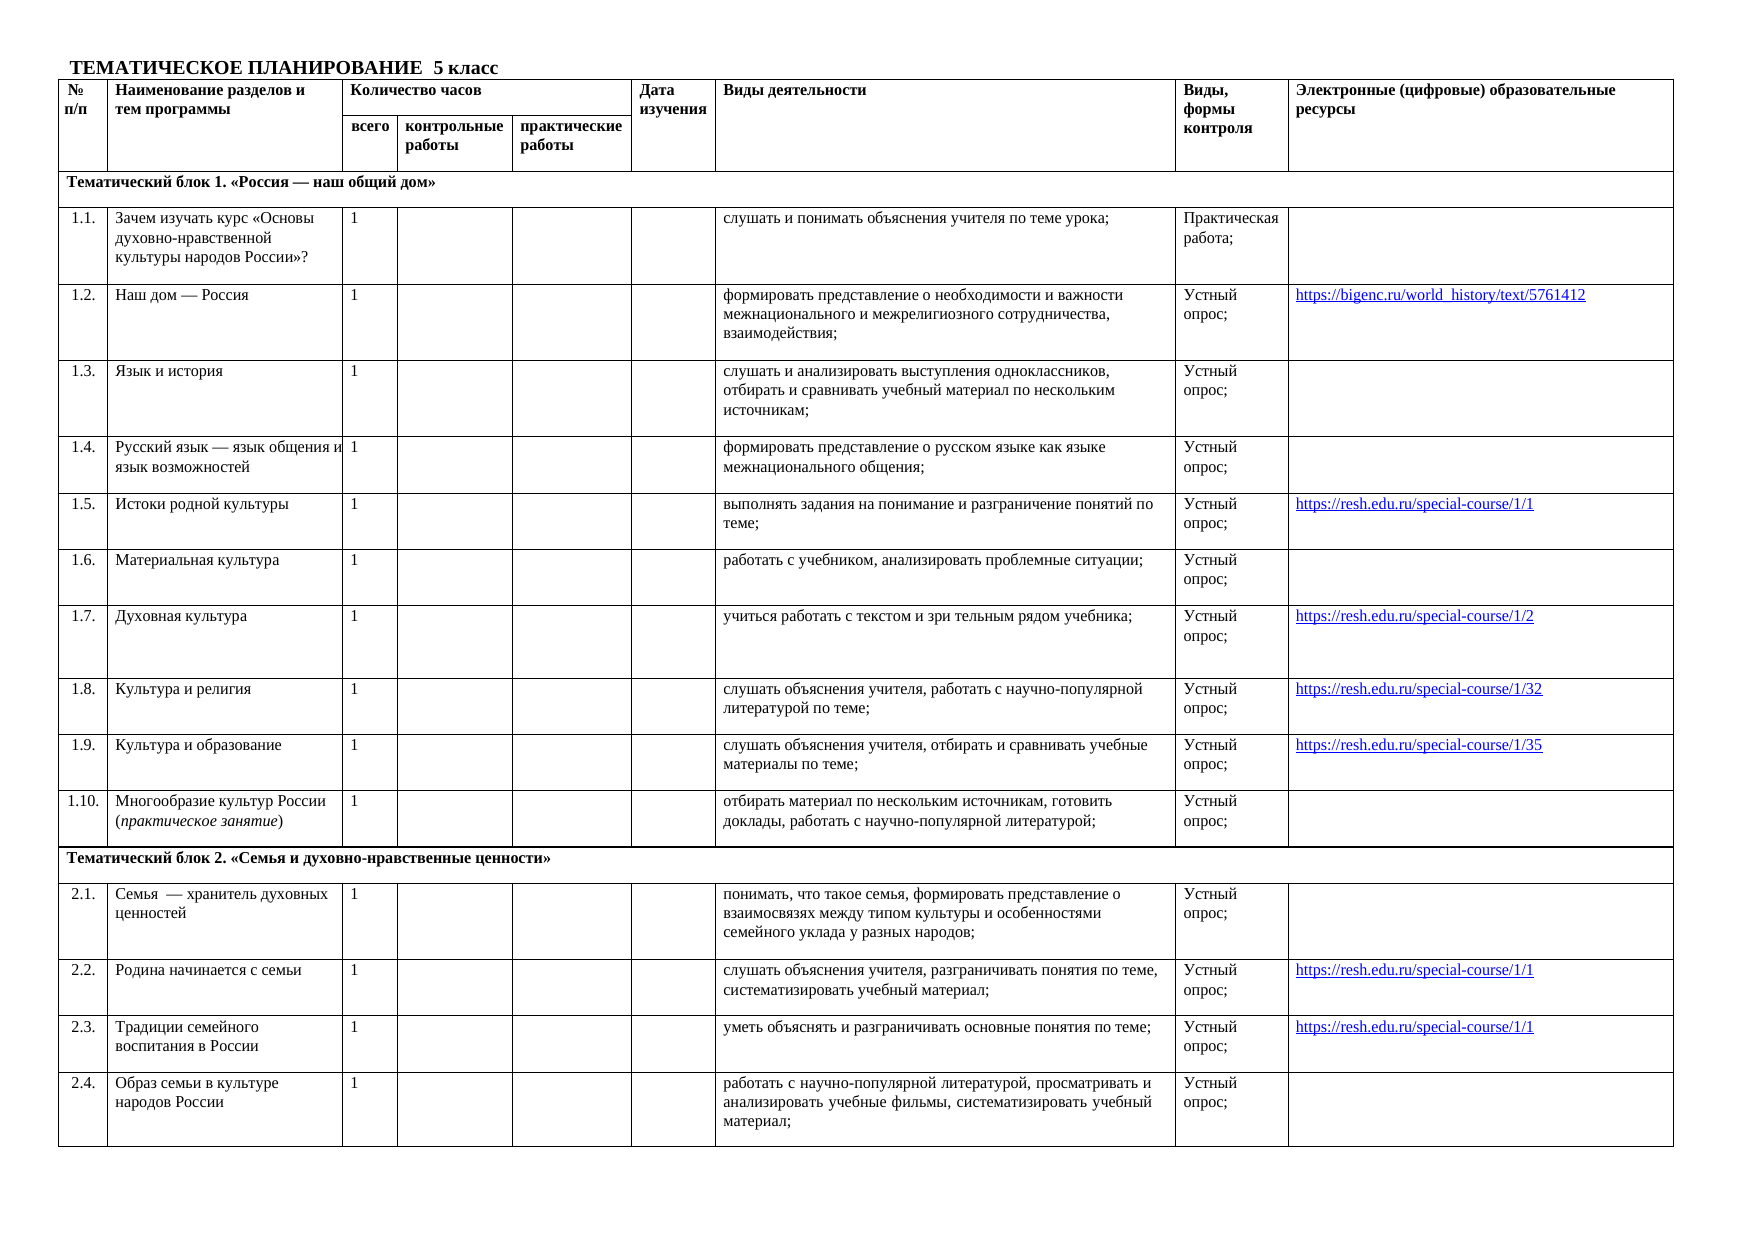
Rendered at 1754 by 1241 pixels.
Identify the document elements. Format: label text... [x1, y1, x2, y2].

table_cell 1 [343, 960, 397, 1015]
table_cell 1 [343, 494, 397, 549]
table_cell Устный опрос; [1176, 437, 1288, 492]
table_cell 1 [343, 791, 397, 846]
table_cell Язык и история [108, 361, 342, 436]
table_cell Зачем изучать курс «Основы духовно-нравственной культуры народов России»? [108, 208, 342, 284]
table_cell Семья — хранитель духовных ценностей [108, 884, 342, 959]
table_cell [632, 550, 715, 605]
table_cell Многообразие культур России (практическое занятие) [108, 791, 342, 846]
table_cell учиться работать с текстом и зри тельным рядом учебника; [716, 606, 1175, 678]
table_cell [398, 884, 512, 959]
table_cell [632, 208, 715, 284]
table_cell [632, 361, 715, 436]
table_cell 1 [343, 208, 397, 284]
table_cell 1.1. [59, 208, 107, 284]
table_cell [632, 1016, 715, 1072]
table_cell [513, 1073, 631, 1146]
table_header Виды деятельности [716, 80, 1175, 171]
table_cell 1 [343, 285, 397, 360]
table_cell отбирать материал по нескольким источникам, готовить доклады, работать с научно-популярной литературой; [716, 791, 1175, 846]
table_cell Практическая работа; [1176, 208, 1288, 284]
table_cell слушать и понимать объяснения учителя по теме урока; [716, 208, 1175, 284]
table_cell 1 [343, 884, 397, 959]
table_cell Тематический блок 2. «Семья и духовно-нравственные ценности» [59, 848, 1673, 883]
table_cell 1.5. [59, 494, 107, 549]
table_cell [1289, 208, 1673, 284]
table_cell Культура и религия [108, 679, 342, 734]
table_cell [632, 437, 715, 492]
table_cell [632, 791, 715, 846]
table_header № п/п [59, 80, 107, 171]
table_header Дата изучения [632, 80, 715, 171]
table_cell [632, 960, 715, 1015]
table_cell [513, 550, 631, 605]
table_cell 1 [343, 550, 397, 605]
table_cell Наш дом — Россия [108, 285, 342, 360]
table_cell [632, 679, 715, 734]
table_cell [398, 679, 512, 734]
table_cell [398, 550, 512, 605]
table_cell 1.4. [59, 437, 107, 492]
table_cell [1289, 884, 1673, 959]
table_cell [398, 437, 512, 492]
table_cell 2.3. [59, 1016, 107, 1072]
table_cell [632, 735, 715, 790]
table_cell Устный опрос; [1176, 361, 1288, 436]
table_cell слушать и анализировать выступления одноклассников, отбирать и сравнивать учебный материал по нескольким источникам; [716, 361, 1175, 436]
table_cell Русский язык — язык общения и язык возможностей [108, 437, 342, 492]
table_cell 2.4. [59, 1073, 107, 1146]
table_cell выполнять задания на понимание и разграничение понятий по теме; [716, 494, 1175, 549]
table_cell [1289, 1073, 1673, 1146]
table_cell формировать представление о русском языке как языке межнационального общения; [716, 437, 1175, 492]
table_cell работать с научно-популярной литературой, просматривать и анализировать учебные фильмы, систематизировать учебный материал; [716, 1073, 1175, 1146]
table_cell Устный опрос; [1176, 679, 1288, 734]
table_cell [1289, 437, 1673, 492]
table_cell [632, 494, 715, 549]
table_cell [632, 285, 715, 360]
table_cell 1 [343, 361, 397, 436]
table_cell Устный опрос; [1176, 1016, 1288, 1072]
text ТЕМАТИЧЕСКОЕ ПЛАНИРОВАНИЕ 5 класс [69, 56, 1687, 78]
table_cell 1.10. [59, 791, 107, 846]
table_cell [1289, 791, 1673, 846]
table_cell [632, 1073, 715, 1146]
table_cell [398, 1073, 512, 1146]
table_cell https://resh.edu.ru/special-course/1/1 [1289, 494, 1673, 549]
table_cell [398, 735, 512, 790]
table_cell https://resh.edu.ru/special-course/1/1 [1289, 960, 1673, 1015]
table_cell [513, 285, 631, 360]
table_cell слушать объяснения учителя, разграничивать понятия по теме, систематизировать учебный материал; [716, 960, 1175, 1015]
table_cell 1.8. [59, 679, 107, 734]
table_cell слушать объяснения учителя, работать с научно-популярной литературой по теме; [716, 679, 1175, 734]
table_cell понимать, что такое семья, формировать представление о взаимосвязях между типом культуры и особенностями семейного уклада у разных народов; [716, 884, 1175, 959]
table_cell [398, 208, 512, 284]
table_cell https://bigenc.ru/world_history/text/5761412 [1289, 285, 1673, 360]
table_cell [1289, 550, 1673, 605]
table_cell https://resh.edu.ru/special-course/1/2 [1289, 606, 1673, 678]
table_cell Устный опрос; [1176, 735, 1288, 790]
table_cell Устный опрос; [1176, 1073, 1288, 1146]
table_cell Устный опрос; [1176, 285, 1288, 360]
table_cell 1 [343, 679, 397, 734]
table_cell [513, 437, 631, 492]
table_cell [398, 285, 512, 360]
table_cell [398, 960, 512, 1015]
table_cell Родина начинается с семьи [108, 960, 342, 1015]
table_cell 1 [343, 1073, 397, 1146]
table_cell 1.2. [59, 285, 107, 360]
table_header Виды, формы контроля [1176, 80, 1288, 171]
table_cell 1 [343, 437, 397, 492]
table_cell [632, 606, 715, 678]
table_cell слушать объяснения учителя, отбирать и сравнивать учебные материалы по теме; [716, 735, 1175, 790]
table_cell контрольные работы [398, 116, 512, 171]
table_cell https://resh.edu.ru/special-course/1/35 [1289, 735, 1673, 790]
table_cell [398, 1016, 512, 1072]
table_cell Истоки родной культуры [108, 494, 342, 549]
table_cell уметь объяснять и разграничивать основные понятия по теме; [716, 1016, 1175, 1072]
table_cell [513, 208, 631, 284]
table_cell практические работы [513, 116, 631, 171]
table_cell 1 [343, 606, 397, 678]
table_cell Устный опрос; [1176, 606, 1288, 678]
table_cell [513, 735, 631, 790]
table_cell [513, 1016, 631, 1072]
table_cell Духовная культура [108, 606, 342, 678]
table_cell 1 [343, 1016, 397, 1072]
table_cell работать с учебником, анализировать проблемные ситуации; [716, 550, 1175, 605]
table_header Наименование разделов и тем программы [108, 80, 342, 171]
table_cell Культура и образование [108, 735, 342, 790]
table_cell [513, 884, 631, 959]
table_cell [513, 606, 631, 678]
table_cell 2.1. [59, 884, 107, 959]
table_cell [398, 361, 512, 436]
table_cell 1 [343, 735, 397, 790]
table_cell 1.6. [59, 550, 107, 605]
table_cell Тематический блок 1. «Россия — наш общий дом» [59, 172, 1673, 207]
table_cell https://resh.edu.ru/special-course/1/32 [1289, 679, 1673, 734]
table_cell Материальная культура [108, 550, 342, 605]
table_cell [398, 791, 512, 846]
table_cell 2.2. [59, 960, 107, 1015]
table_cell [513, 494, 631, 549]
table_cell [513, 679, 631, 734]
table_cell https://resh.edu.ru/special-course/1/1 [1289, 1016, 1673, 1072]
table_cell 1.3. [59, 361, 107, 436]
table_cell [1289, 361, 1673, 436]
table_cell [513, 361, 631, 436]
table_cell [398, 494, 512, 549]
table_cell Традиции семейного воспитания в России [108, 1016, 342, 1072]
table_cell [513, 960, 631, 1015]
table_cell формировать представление о необходимости и важности межнационального и межрелигиозного сотрудничества, взаимодействия; [716, 285, 1175, 360]
table_header Электронные (цифровые) образовательные ресурсы [1289, 80, 1673, 171]
table_cell Устный опрос; [1176, 960, 1288, 1015]
table_cell 1.9. [59, 735, 107, 790]
table_cell Устный опрос; [1176, 494, 1288, 549]
table_cell 1.7. [59, 606, 107, 678]
table_cell [398, 606, 512, 678]
table_cell Устный опрос; [1176, 791, 1288, 846]
table_cell всего [343, 116, 397, 171]
table_cell [632, 884, 715, 959]
table_cell Образ семьи в культуре народов России [108, 1073, 342, 1146]
table_cell Устный опрос; [1176, 550, 1288, 605]
table_header Количество часов [343, 80, 631, 115]
table_cell Устный опрос; [1176, 884, 1288, 959]
table_cell [513, 791, 631, 846]
